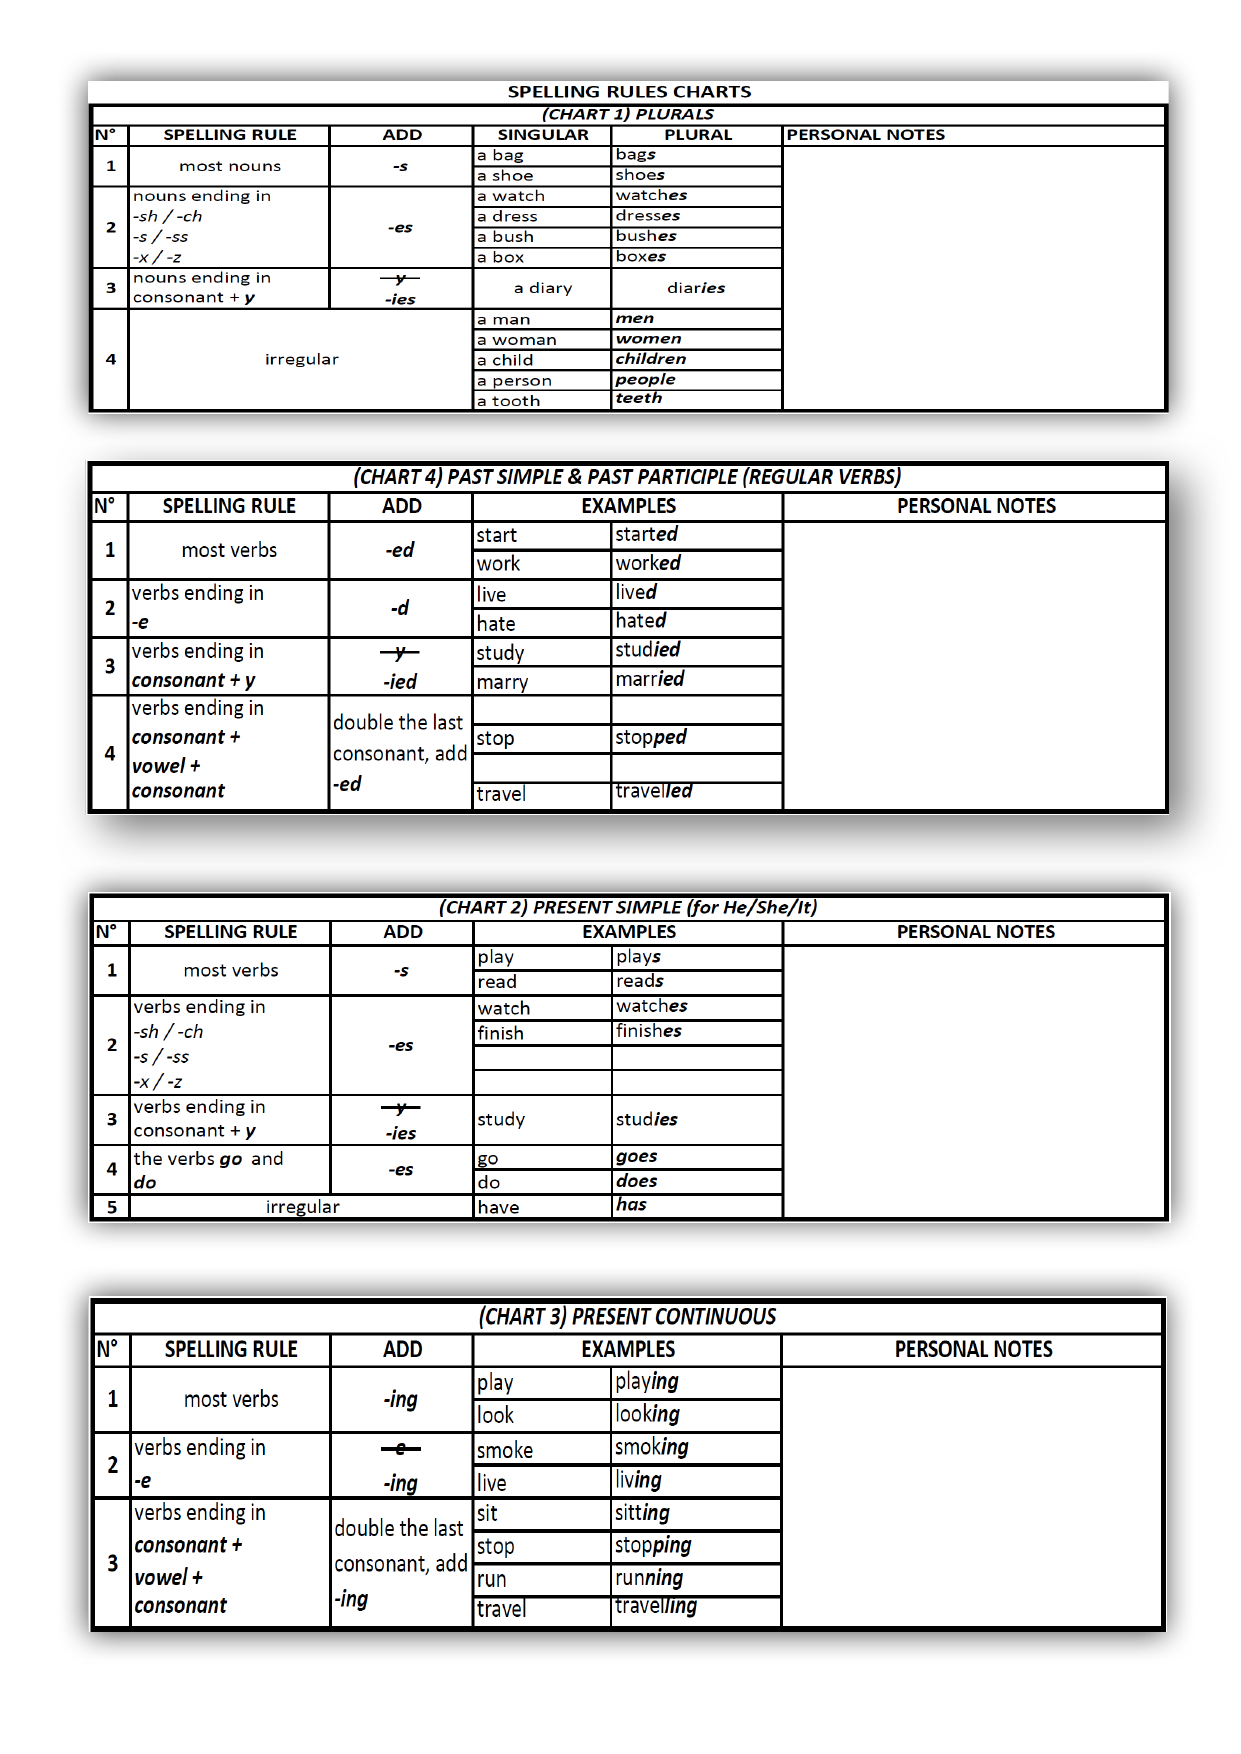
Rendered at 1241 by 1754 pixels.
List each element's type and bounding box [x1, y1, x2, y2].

picture [88, 81, 1169, 414]
picture [85, 460, 1169, 815]
picture [88, 892, 1171, 1223]
picture [88, 1296, 1167, 1632]
